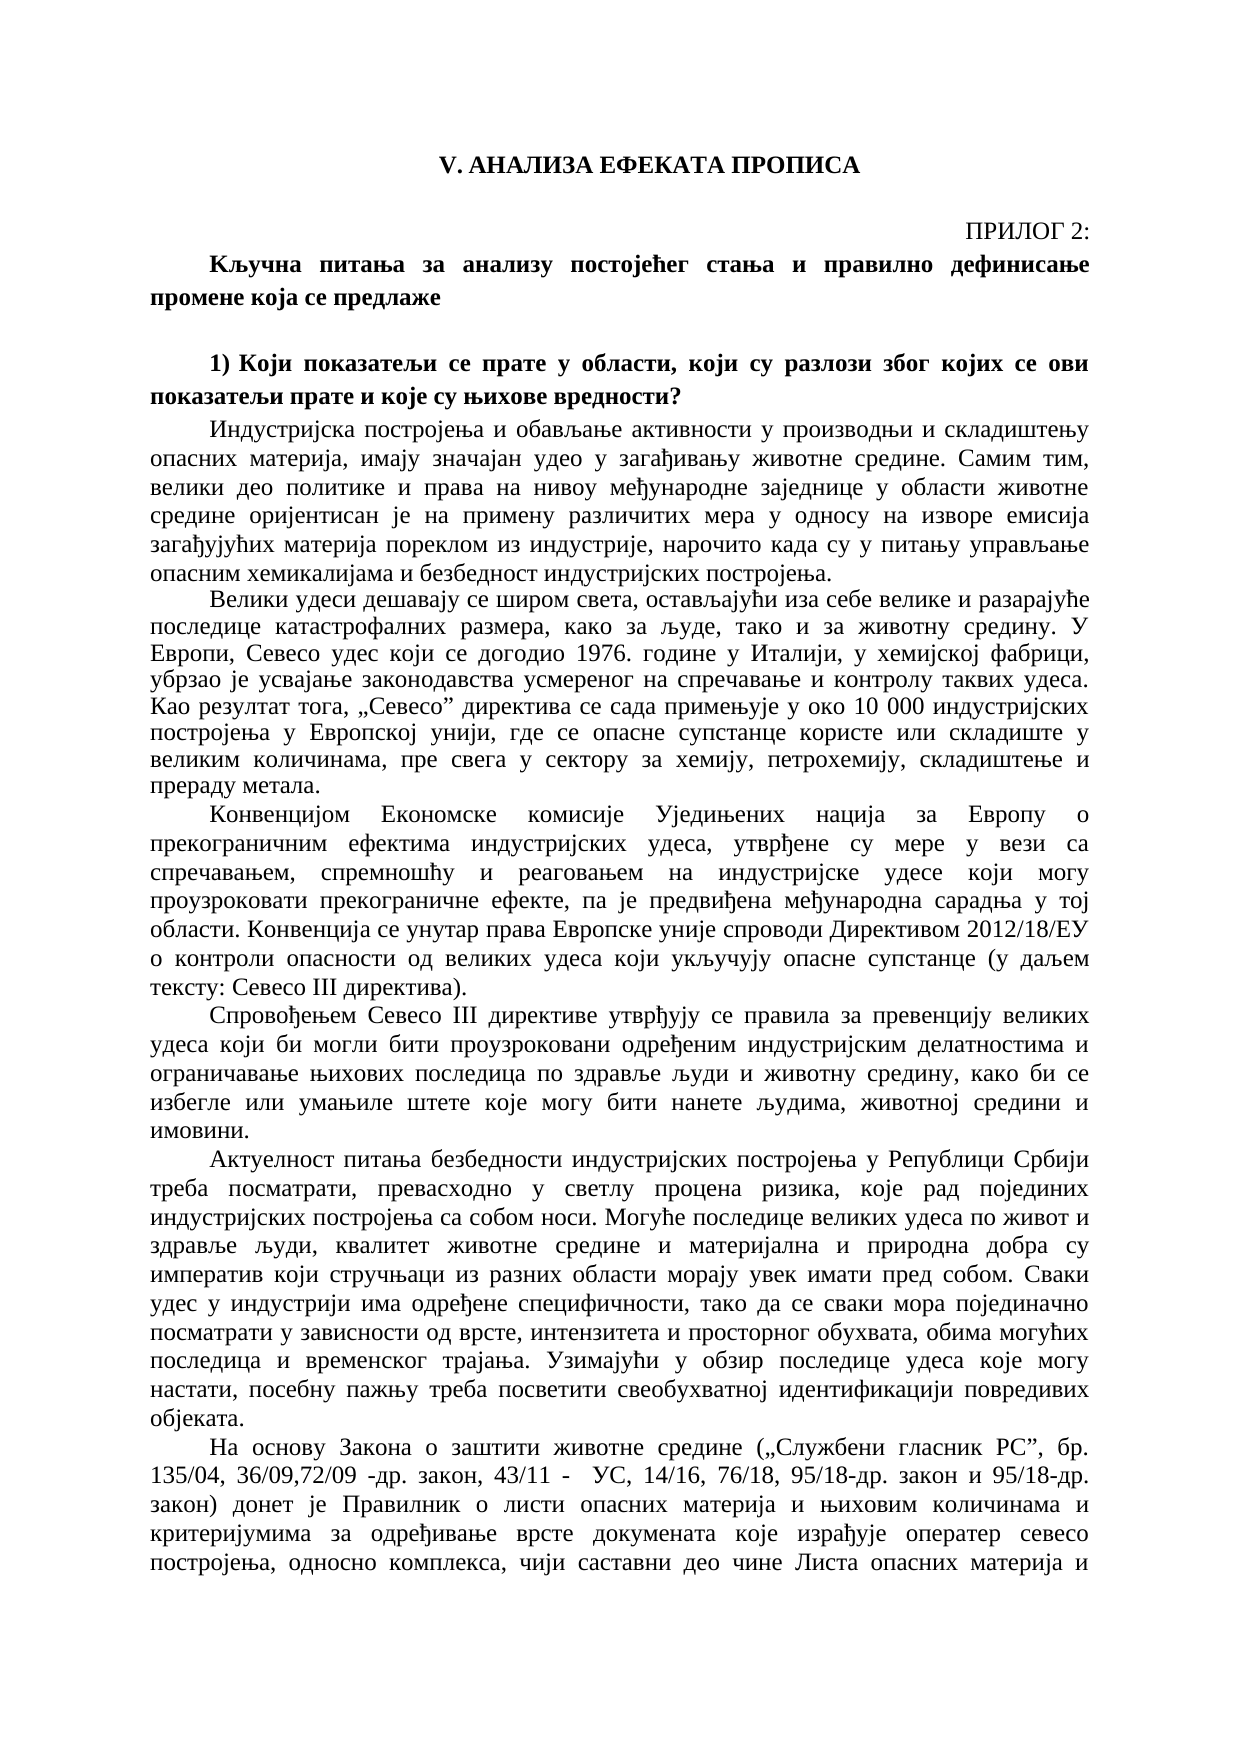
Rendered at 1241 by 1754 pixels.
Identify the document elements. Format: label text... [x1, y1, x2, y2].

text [150, 1432, 1090, 1575]
text Спровођењем Севесо III директиве утврђују се правила за превенцију великих удеса који би могли бити проузроковани одређеним индустријским делатностима и ограничавање њихових последица по здравље људи и животну средину, како би се избегле или умањиле штете које могу бити нанете људима, животнoj средини и имовини. [150, 1000, 1090, 1144]
text V. АНАЛИЗА ЕФЕКАТА ПРОПИСА [150, 150, 1090, 179]
list Који показатељи се прате у области, који су разлози због којих се ови показатељи прате и које су њихове вредности? [150, 348, 1090, 410]
text Велики удеси дешавају се широм света, остављајући иза себе велике и разарајуће последице катастрофалних размера, како за људе, тако и за животну средину. У Европи, Севесо удес који се догодио 1976. године у Италији, у хемијској фабрици, убрзао је усвајање законодавства усмереног на спречавање и контролу таквих удеса. Као резултат тога, „Севесо” директива се сада примењује у око 10 000 индустријских постројења у Европској унији, где се опасне супстанце користе или складиште у великим количинама, пре свега у сектору за хемију, петрохемију, складиштење и прераду метала. [150, 587, 1090, 799]
text Индустријска постројења и обављање активности у производњи и складиштењу опасних материја, имају значајан удео у загађивању животне средине. Самим тим, велики део политике и права на нивоу међународне заједнице у области животне средине оријентисан je на примену различитих мера у односу на изворе емисија загађујућих материја пореклом из индустрије, нарочито када су у питању управљање опасним хемикалијама и безбедност индустријских постројења. [150, 414, 1090, 587]
text ПРИЛОГ 2: [150, 216, 1090, 245]
text Актуелност питања безбедности индустријских постројења у Републици Србији треба посматрати, превасходно у светлу процена ризика, које рад појединих индустријских постројења са собом носи. Могуће последице великих удеса по живот и здравље људи, квалитет животне средине и материјална и природна добра су императив који стручњаци из разних области морају увек имати пред собом. Сваки удес у индустрији има одређене специфичности, тако да се сваки мора појединачно посматрати у зависности од врсте, интензитета и просторног обухвата, обима могућих последица и временског трајања. Узимајући у обзир последице удеса које могу настати, посебну пажњу треба посветити свеобухватној идентификацији повредивих објеката. [150, 1144, 1090, 1432]
text Kључна питања за анализу постојећег стања и правилно дефинисање промене која се предлаже [150, 249, 1090, 311]
text Конвенцијом Економске комисије Уједињених нација за Европу о прекограничним ефектима индустријских удеса, утврђене су мере у вези са спречавањем, спремношћу и реаговањем на индустријске удесе који могу проузроковати прекограничне ефекте, па је предвиђена међународна сарадња у тој области. Конвенција се унутар права Европске уније спроводи Директивом 2012/18/EУ о контроли опасности од великих удеса који укључују опасне супстанце (у даљем тексту: Севесо III директива). [150, 799, 1090, 1000]
